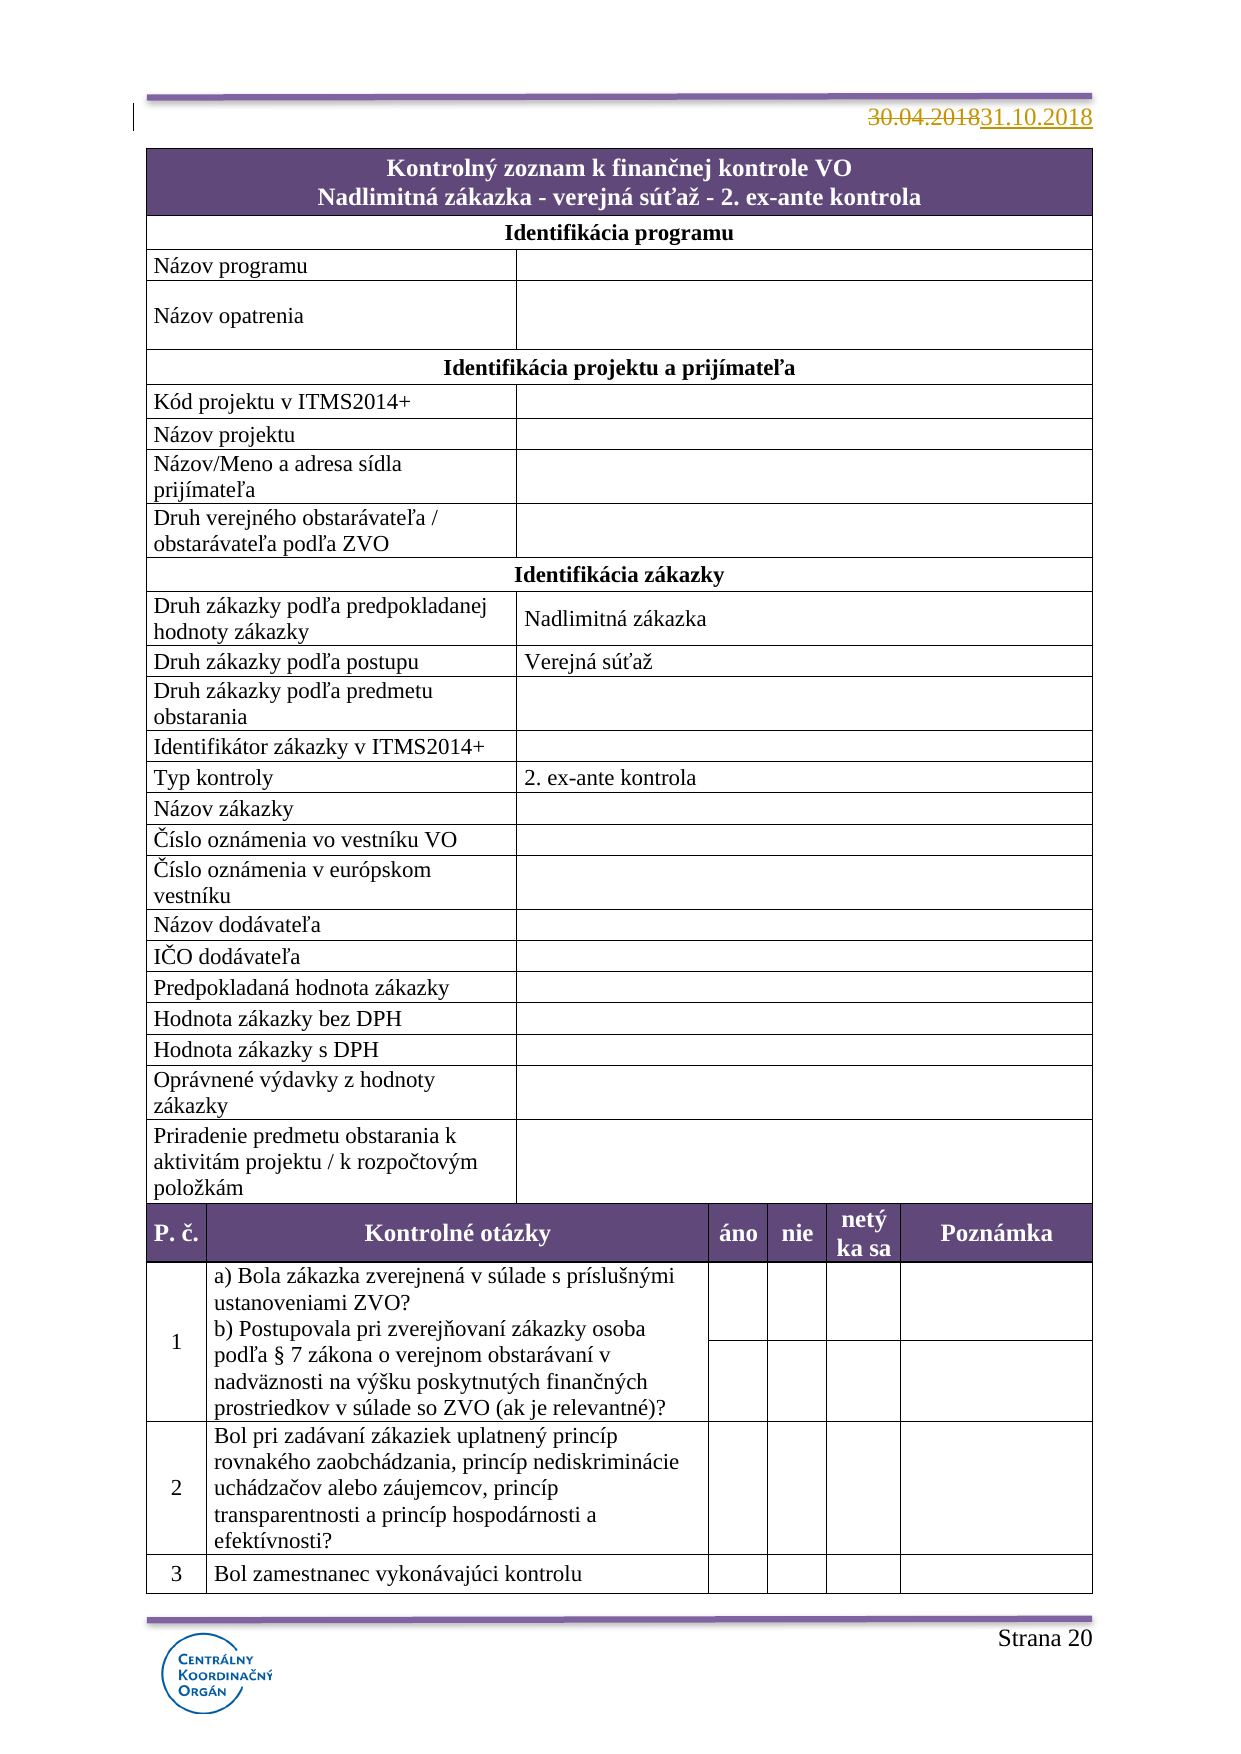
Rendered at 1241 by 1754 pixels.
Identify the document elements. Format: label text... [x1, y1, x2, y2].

table_cell nie [768, 1204, 826, 1261]
table_cell [709, 1341, 767, 1421]
table_cell 3 [147, 1555, 206, 1593]
table_cell [827, 1263, 900, 1340]
table_cell Poznámka [901, 1204, 1092, 1261]
table_cell Číslo oznámenia v európskom vestníku [147, 856, 516, 908]
table_cell Názov opatrenia [147, 281, 516, 349]
table_cell Hodnota zákazky bez DPH [147, 1003, 516, 1033]
table_cell Nadlimitná zákazka [517, 592, 1092, 645]
table_cell Druh zákazky podľa predpokladanej hodnoty zákazky [147, 592, 516, 645]
table_cell [517, 856, 1092, 908]
table_cell Bol pri zadávaní zákaziek uplatnený princíp rovnakého zaobchádzania, princíp nediskriminácie uchádzačov alebo záujemcov, princíp transparentnosti a princíp hospodárnosti a efektívnosti? [207, 1422, 708, 1553]
table_cell [827, 1341, 900, 1421]
table_cell Názov zákazky [147, 793, 516, 823]
table_cell a) Bola zákazka zverejnená v súlade s príslušnými ustanoveniami ZVO? b) Postupovala pri zverejňovaní zákazky osoba podľa § 7 zákona o verejnom obstarávaní v nadväznosti na výšku poskytnutých finančných prostriedkov v súlade so ZVO (ak je relevantné)? [207, 1263, 708, 1421]
table_cell Kód projektu v ITMS2014+ [147, 385, 516, 418]
table_cell Názov projektu [147, 419, 516, 449]
table_cell [768, 1263, 826, 1340]
table_cell [517, 250, 1092, 280]
table_cell Názov dodávateľa [147, 910, 516, 940]
table_cell [517, 504, 1092, 557]
table_cell Názov/Meno a adresa sídla prijímateľa [147, 450, 516, 503]
table_cell Druh zákazky podľa predmetu obstarania [147, 677, 516, 730]
table_cell Predpokladaná hodnota zákazky [147, 972, 516, 1002]
table_cell [517, 1003, 1092, 1033]
table_cell [768, 1555, 826, 1593]
table_cell [517, 1035, 1092, 1065]
table_cell [827, 1422, 900, 1553]
table_cell P. č. [147, 1204, 206, 1261]
table_cell Oprávnené výdavky z hodnoty zákazky [147, 1066, 516, 1118]
table_cell IČO dodávateľa [147, 941, 516, 971]
table_cell Názov programu [147, 250, 516, 280]
table_cell [517, 825, 1092, 855]
table_cell Identifikátor zákazky v ITMS2014+ [147, 731, 516, 761]
table_cell Kontrolné otázky [207, 1204, 708, 1261]
table_cell [709, 1555, 767, 1593]
table_cell [768, 1341, 826, 1421]
table_cell Verejná súťaž [517, 646, 1092, 676]
table_cell [517, 385, 1092, 418]
table_cell [517, 1120, 1092, 1203]
table_cell Identifikácia projektu a prijímateľa [147, 350, 1092, 383]
table_cell [901, 1555, 1092, 1593]
table_cell [901, 1422, 1092, 1553]
table_cell [517, 450, 1092, 503]
table_cell [709, 1263, 767, 1340]
table_cell [517, 941, 1092, 971]
table_cell Identifikácia zákazky [147, 558, 1092, 591]
table_cell Číslo oznámenia vo vestníku VO [147, 825, 516, 855]
table_cell 2. ex-ante kontrola [517, 762, 1092, 792]
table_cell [207, 1555, 708, 1593]
table_cell [827, 1555, 900, 1593]
table_cell [517, 1066, 1092, 1118]
table_cell áno [709, 1204, 767, 1261]
table_cell [517, 731, 1092, 761]
table_cell Druh zákazky podľa postupu [147, 646, 516, 676]
table_cell Hodnota zákazky s DPH [147, 1035, 516, 1065]
table_cell Typ kontroly [147, 762, 516, 792]
table_cell [768, 1422, 826, 1553]
table_header Kontrolný zoznam k finančnej kontrole VO Nadlimitná zákazka - verejná súťaž - 2. ex-ante kontrola [147, 149, 1092, 215]
table_cell [517, 677, 1092, 730]
table_cell [517, 419, 1092, 449]
picture [159, 1631, 272, 1713]
table_cell [517, 793, 1092, 823]
table_cell [517, 281, 1092, 349]
table_cell 2 [147, 1422, 206, 1553]
table_cell netýka sa [827, 1204, 900, 1261]
table_cell [517, 910, 1092, 940]
table_cell [901, 1341, 1092, 1421]
table_cell Druh verejného obstarávateľa / obstarávateľa podľa ZVO [147, 504, 516, 557]
table_cell Priradenie predmetu obstarania k aktivitám projektu / k rozpočtovým položkám [147, 1120, 516, 1203]
table_cell [901, 1263, 1092, 1340]
table_cell 1 [147, 1263, 206, 1421]
table_cell [709, 1422, 767, 1553]
table_cell [517, 972, 1092, 1002]
table_cell Identifikácia programu [147, 216, 1092, 249]
